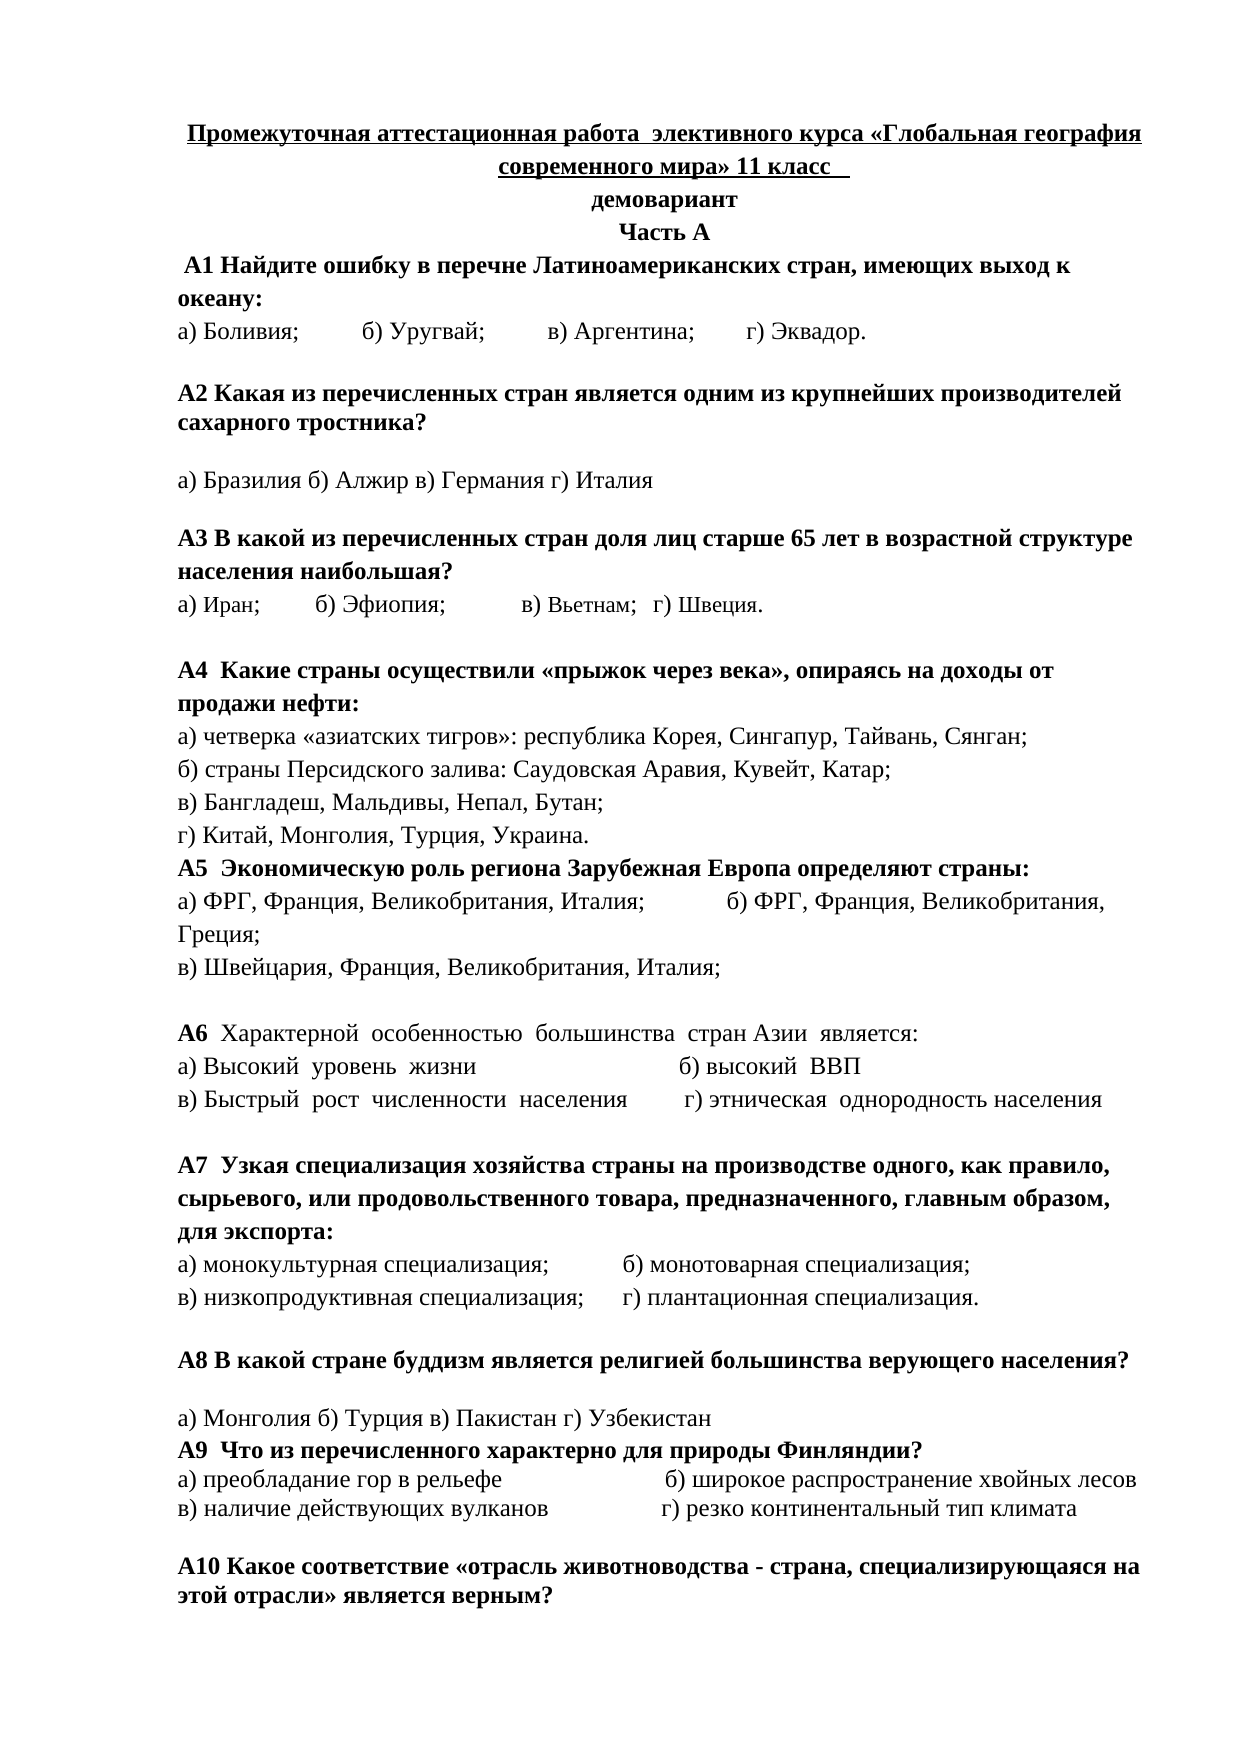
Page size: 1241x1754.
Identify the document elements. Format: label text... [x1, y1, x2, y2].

text А6 Характерной особенностью большинства стран Азии является: [177, 1018, 1152, 1047]
text Часть А [177, 217, 1152, 246]
text в) Швейцария, Франция, Великобритания, Италия; [177, 952, 1152, 981]
text г) Китай, Монголия, Турция, Украина. [177, 820, 1152, 849]
text а) четверка «азиатских тигров»: республика Корея, Сингапур, Тайвань, Сянган; [177, 721, 1152, 750]
text А2 Какая из перечисленных стран является одним из крупнейших производителей сахарного тростника? [177, 378, 1152, 436]
text А5 Экономическую роль региона Зарубежная Европа определяют страны: [177, 853, 1152, 882]
text а) Монголия б) Турция в) Пакистан г) Узбекистан [177, 1403, 1152, 1431]
text а) Иран; б) Эфиопия; в) Вьетнам; г) Швеция. [177, 589, 1152, 618]
text А4 Какие страны осуществили «прыжок через века», опираясь на доходы от продажи нефти: [177, 655, 1152, 717]
text а) Бразилия б) Алжир в) Германия г) Италия [177, 465, 1152, 494]
text в) низкопродуктивная специализация; г) плантационная специализация. [177, 1282, 1152, 1311]
text а) монокультурная специализация; б) монотоварная специализация; [177, 1249, 1152, 1278]
text а) преобладание гор в рельефе б) широкое распространение хвойных лесов [177, 1464, 1152, 1493]
text демовариант [177, 184, 1152, 213]
text А8 В какой стране буддизм является религией большинства верующего населения? [177, 1345, 1152, 1373]
text в) Бангладеш, Мальдивы, Непал, Бутан; [177, 787, 1152, 816]
text а) Высокий уровень жизни б) высокий ВВП [177, 1051, 1152, 1080]
text А3 В какой из перечисленных стран доля лиц старше 65 лет в возрастной структуре населения наибольшая? [177, 523, 1152, 585]
text Промежуточная аттестационная работа элективного курса «Глобальная география современного мира» 11 класс [177, 118, 1152, 180]
text а) ФРГ, Франция, Великобритания, Италия; б) ФРГ, Франция, Великобритания, Греция; [177, 886, 1152, 948]
text б) страны Персидского залива: Саудовская Аравия, Кувейт, Катар; [177, 754, 1152, 783]
text А10 Какое соответствие «отрасль животноводства - страна, специализирующаяся на этой отрасли» является верным? [177, 1551, 1152, 1608]
text А9 Что из перечисленного характерно для природы Финляндии? [177, 1436, 1152, 1464]
text а) Боливия; б) Уругвай; в) Аргентина; г) Эквадор. [177, 316, 1152, 345]
text в) наличие действующих вулканов г) резко континентальный тип климата [177, 1493, 1152, 1522]
text А7 Узкая специализация хозяйства страны на производстве одного, как правило, сырьевого, или продовольственного товара, предназначенного, главным образом, для экспорта: [177, 1150, 1152, 1245]
text А1 Найдите ошибку в перечне Латиноамериканских стран, имеющих выход к океану: [177, 250, 1152, 312]
text в) Быстрый рост численности населения г) этническая однородность населения [177, 1084, 1152, 1113]
